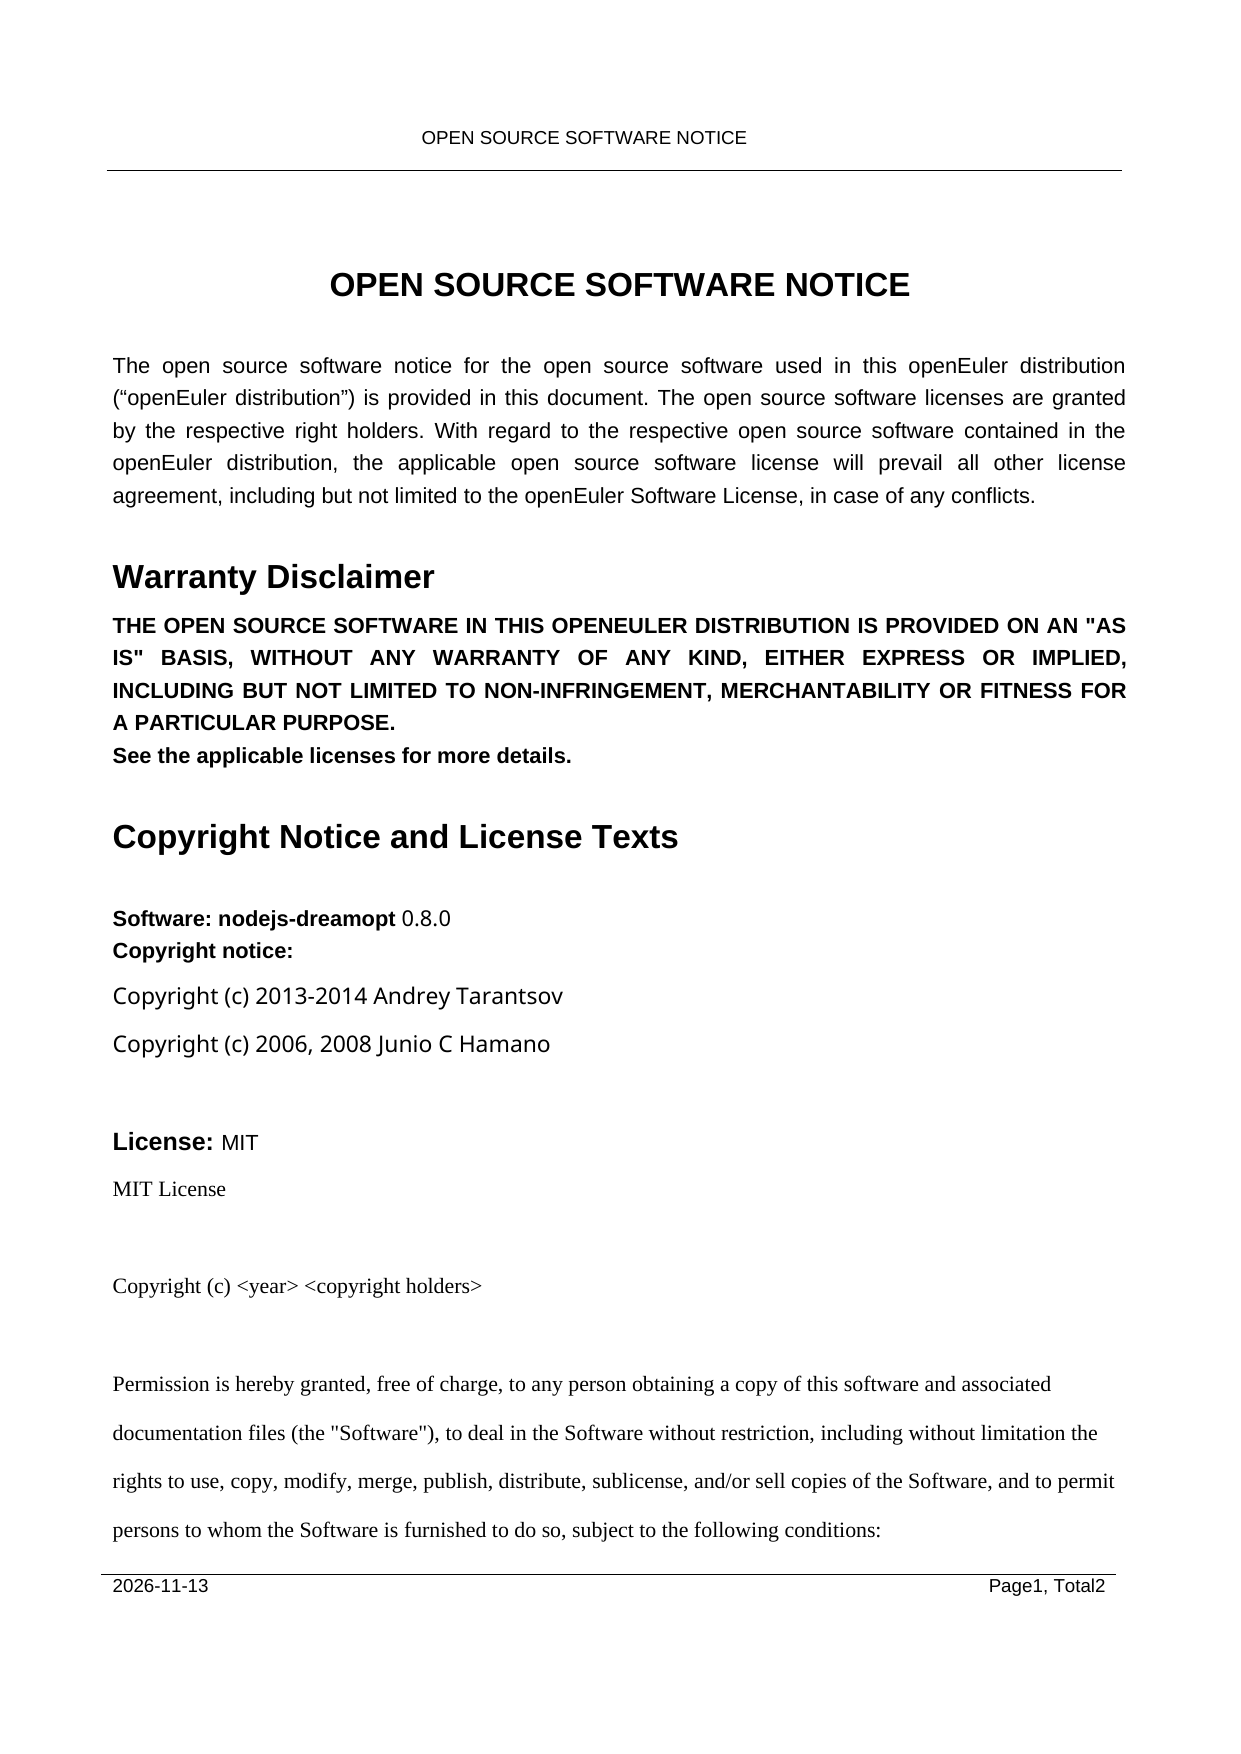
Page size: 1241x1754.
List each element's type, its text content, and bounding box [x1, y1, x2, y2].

text Software: nodejs-dreamopt 0.8.0 [112, 901, 1128, 934]
text Copyright notice: [112, 934, 1128, 966]
text OPEN SOURCE SOFTWARE NOTICE [112, 251, 1128, 316]
text Warranty Disclaimer [112, 544, 1128, 609]
text The open source software notice for the open source software used in this openEuler distribution (“openEuler distribution”) is provided in this document. The open source software licenses are granted by the respective right holders. With regard to the respective open source software contained in the openEuler distribution, the applicable open source software license will prevail all other license agreement, including but not limited to the openEuler Software License, in case of any conflicts. [112, 349, 1128, 511]
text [112, 1172, 1128, 1546]
text License: MIT [112, 1125, 1128, 1158]
text THE OPEN SOURCE SOFTWARE IN THIS OPENEULER DISTRIBUTION IS PROVIDED ON AN "AS IS" BASIS, WITHOUT ANY WARRANTY OF ANY KIND, EITHER EXPRESS OR IMPLIED, INCLUDING BUT NOT LIMITED TO NON-INFRINGEMENT, MERCHANTABILITY OR FITNESS FOR A PARTICULAR PURPOSE. See the applicable licenses for more details. [112, 609, 1128, 771]
text Copyright Notice and License Texts [112, 804, 1128, 869]
text Copyright (c) 2013-2014 Andrey Tarantsov Copyright (c) 2006, 2008 Junio C Hamano [112, 979, 1128, 1109]
